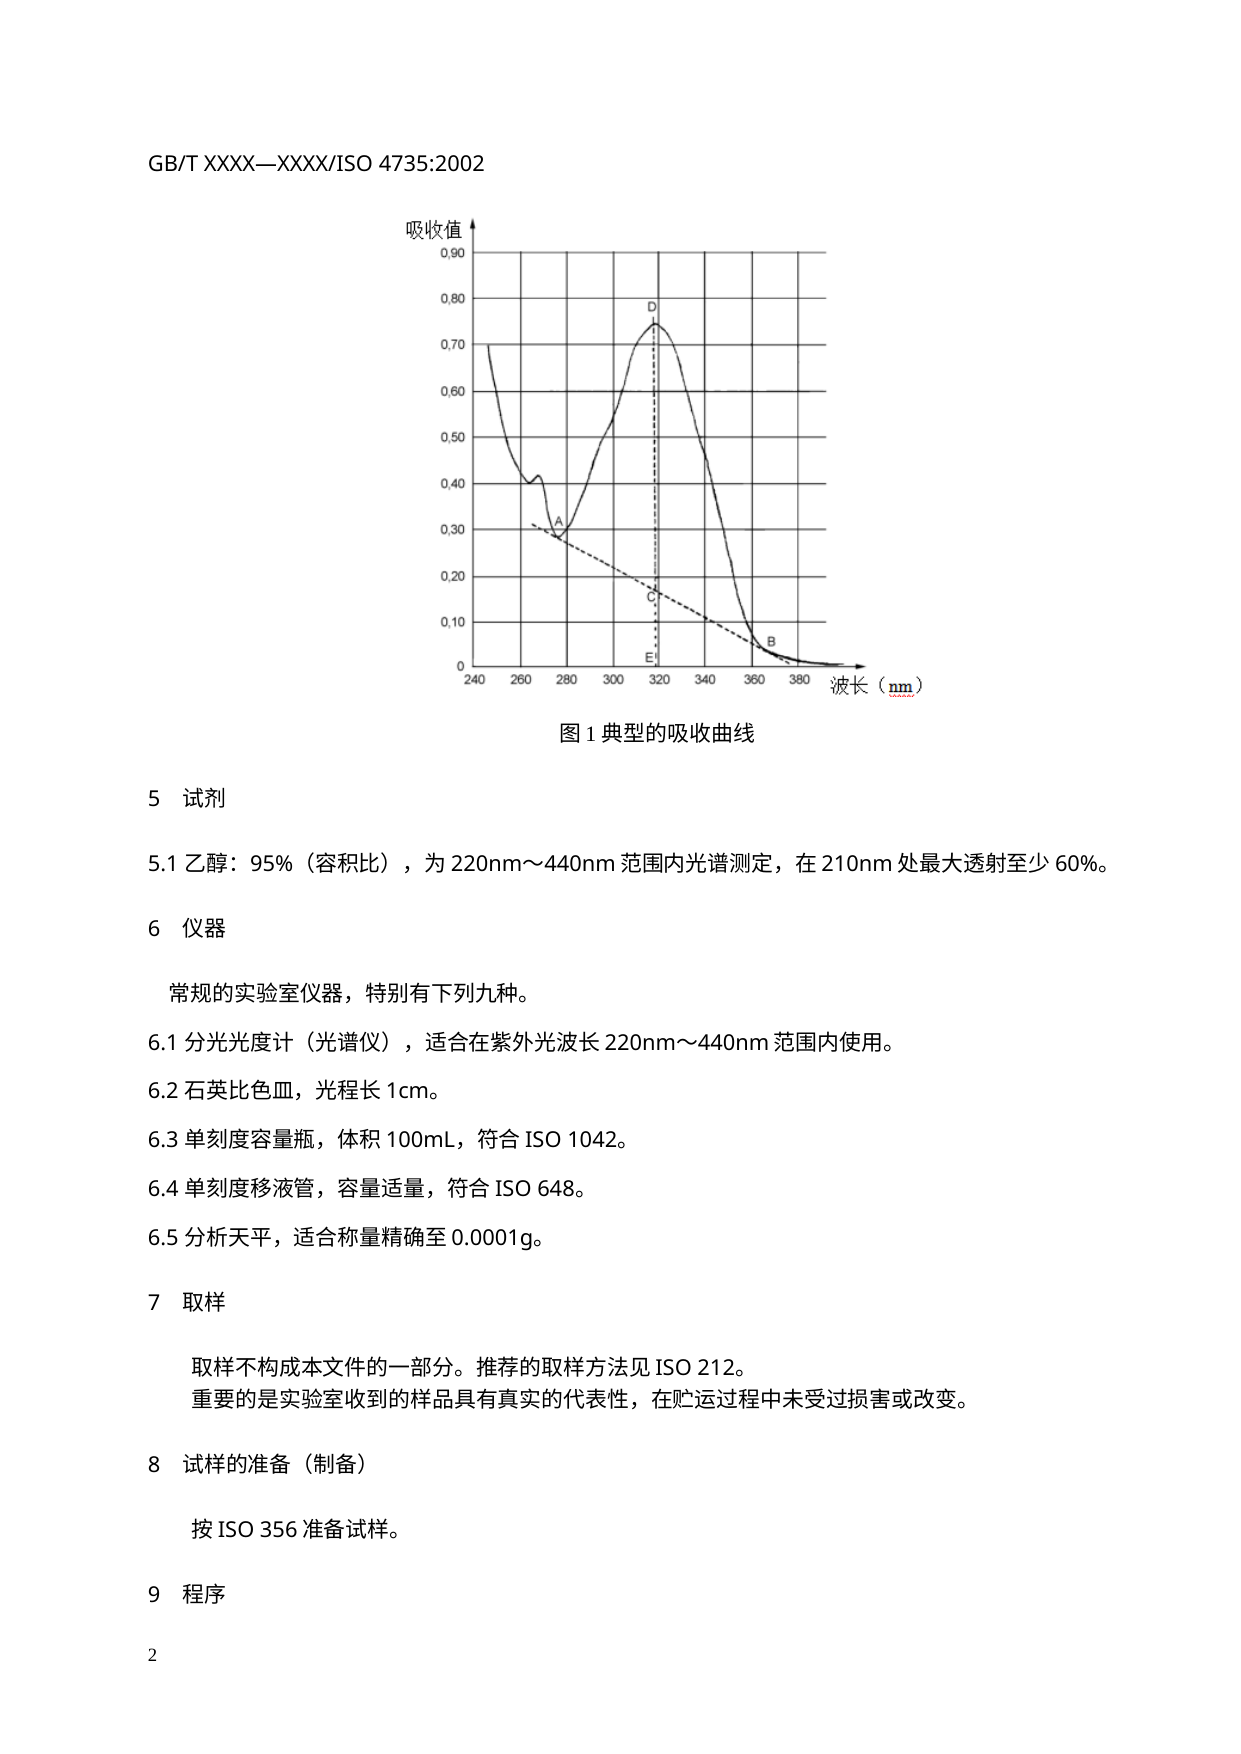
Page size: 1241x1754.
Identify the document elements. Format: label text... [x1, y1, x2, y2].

list 仪器 [148, 911, 1122, 943]
list 5.1 乙醇：95%（容积比），为220nm～440nm范围内光谱测定，在210nm处最大透射至少60%。 [148, 846, 1122, 878]
text 取样不构成本文件的一部分。推荐的取样方法见ISO 212。 [148, 1349, 1122, 1382]
text 重要的是实验室收到的样品具有真实的代表性，在贮运过程中未受过损害或改变。 [148, 1382, 1122, 1414]
text 图1 典型的吸收曲线 [148, 716, 1122, 748]
list 试剂 [148, 781, 1122, 813]
list 6.3 单刻度容量瓶，体积100mL，符合ISO 1042。 [148, 1122, 1122, 1154]
list 程序 [148, 1577, 1122, 1609]
list 试样的准备（制备） [148, 1447, 1122, 1479]
list 6.1 分光光度计（光谱仪），适合在紫外光波长220nm～440nm范围内使用。 [148, 1024, 1122, 1057]
list 取样 [148, 1284, 1122, 1317]
list 6.4 单刻度移液管，容量适量，符合ISO 648。 [148, 1171, 1122, 1203]
picture [377, 195, 937, 697]
list 6.2 石英比色皿，光程长1cm。 [148, 1073, 1122, 1106]
text 按ISO 356准备试样。 [148, 1512, 1122, 1544]
list 6.5 分析天平，适合称量精确至0.0001g。 [148, 1219, 1122, 1252]
text 常规的实验室仪器，特别有下列九种。 [148, 976, 1122, 1008]
